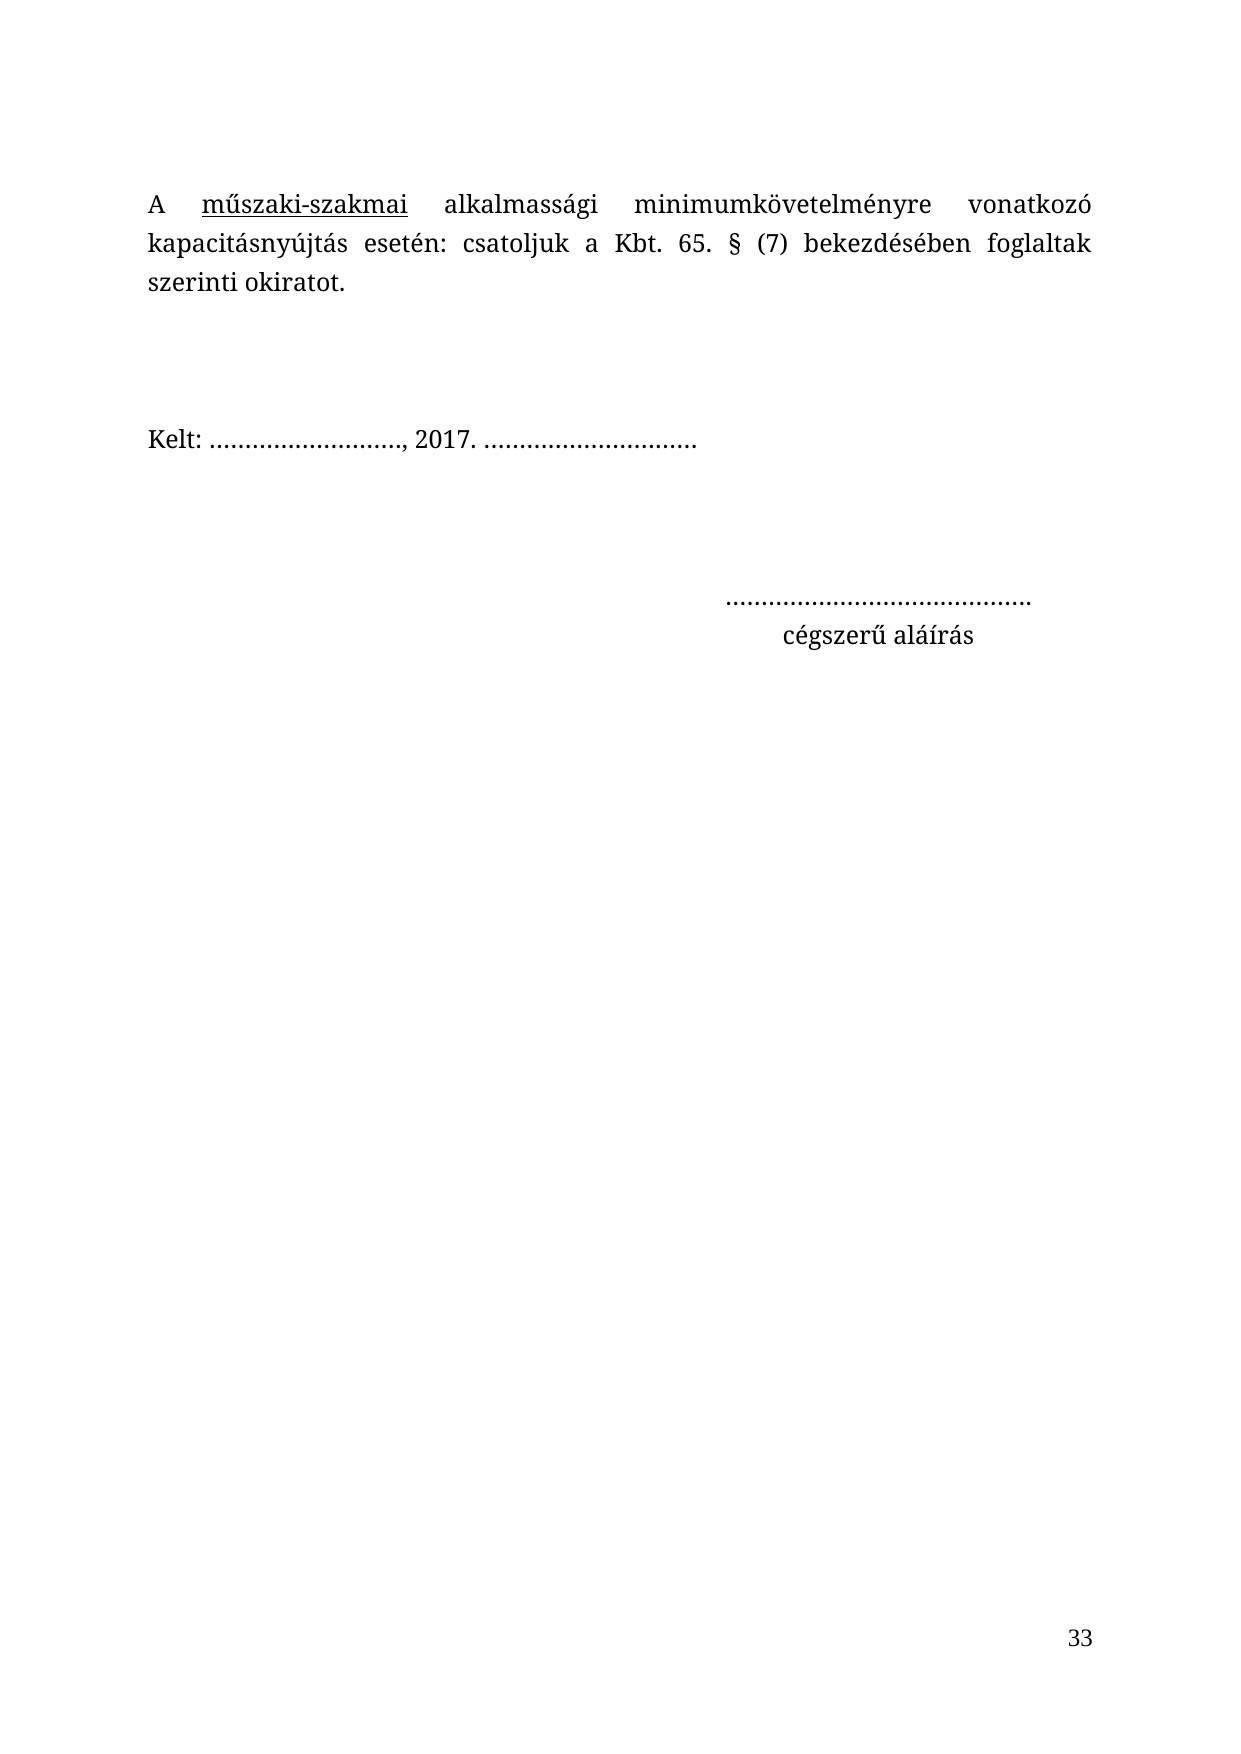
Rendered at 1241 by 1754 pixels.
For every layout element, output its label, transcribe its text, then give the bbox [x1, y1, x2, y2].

text Kelt: ………………………, 2017. ………………………… [148, 422, 1093, 456]
text cégszerű aláírás [664, 618, 1093, 652]
text ……………………………………. [664, 578, 1093, 612]
text A műszaki-szakmai alkalmassági minimumkövetelményre vonatkozó kapacitásnyújtás esetén: csatoljuk a Kbt. 65. § (7) bekezdésében foglaltak szerinti okiratot. [148, 187, 1093, 299]
